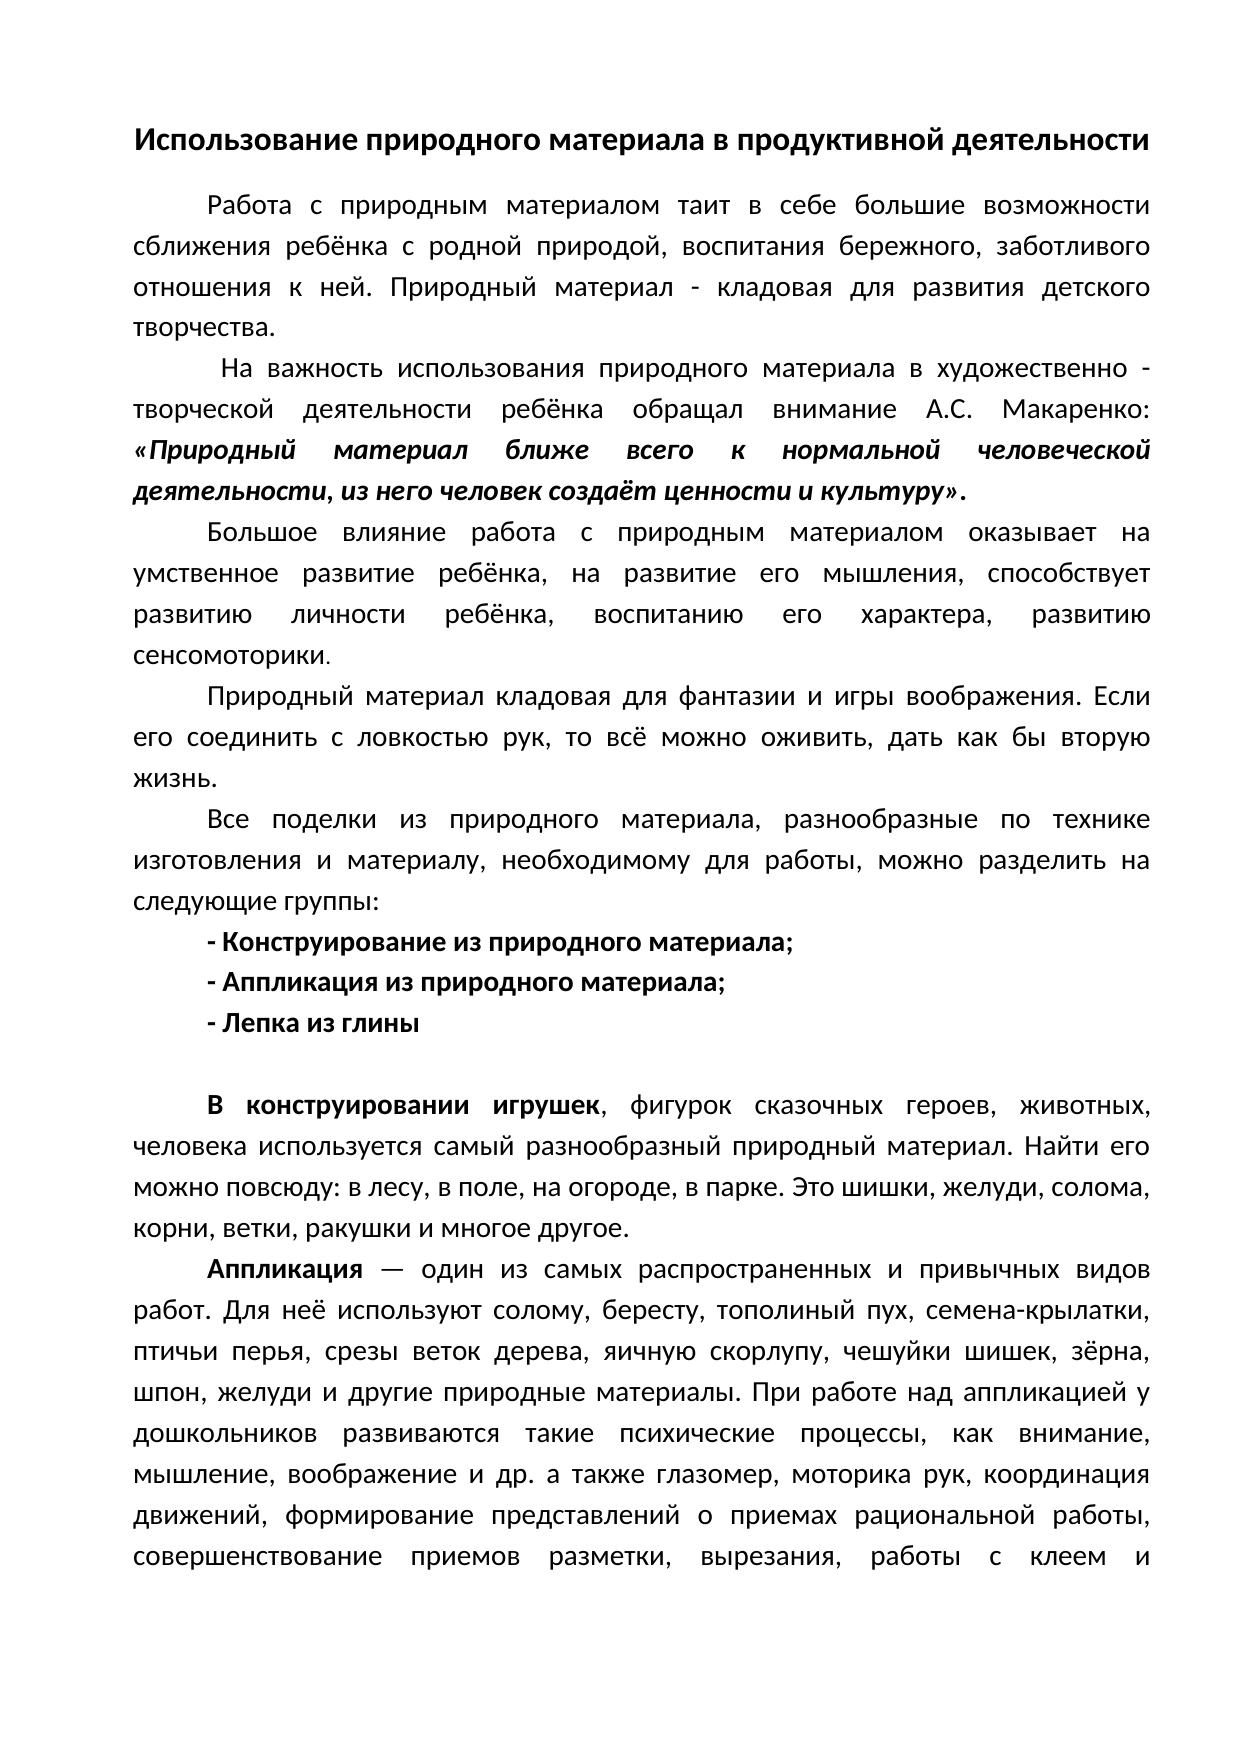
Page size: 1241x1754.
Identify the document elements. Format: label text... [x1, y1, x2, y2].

text Использование природного материала в продуктивной деятельности [133, 118, 1152, 159]
text - Конструирование из природного материала; [133, 923, 1152, 958]
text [133, 1250, 1152, 1572]
text Природный материал кладовая для фантазии и игры воображения. Если его соединить с ловкостью рук, то всё можно оживить, дать как бы вторую жизнь. [133, 677, 1152, 794]
text В конструировании игрушек, фигурок сказочных героев, животных, человека используется самый разнообразный природный материал. Найти его можно повсюду: в лесу, в поле, на огороде, в парке. Это шишки, желуди, солома, корни, ветки, ракушки и многое другое. [133, 1086, 1152, 1245]
text Работа с природным материалом таит в себе большие возможности сближения ребёнка с родной природой, воспитания бережного, заботливого отношения к ней. Природный материал - кладовая для развития детского творчества. [133, 186, 1152, 344]
text - Лепка из глины [133, 1004, 1152, 1040]
text - Аппликация из природного материала; [133, 963, 1152, 999]
text На важность использования природного материала в художественно - творческой деятельности ребёнка обращал внимание А.С. Макаренко: «Природный материал ближе всего к нормальной человеческой деятельности, из него человек создаёт ценности и культуру». [133, 349, 1152, 508]
text Большое влияние работа с природным материалом оказывает на умственное развитие ребёнка, на развитие его мышления, способствует развитию личности ребёнка, воспитанию его характера, развитию сенсомоторики. [133, 513, 1152, 672]
text Все поделки из природного материала, разнообразные по технике изготовления и материалу, необходимому для работы, можно разделить на следующие группы: [133, 800, 1152, 917]
